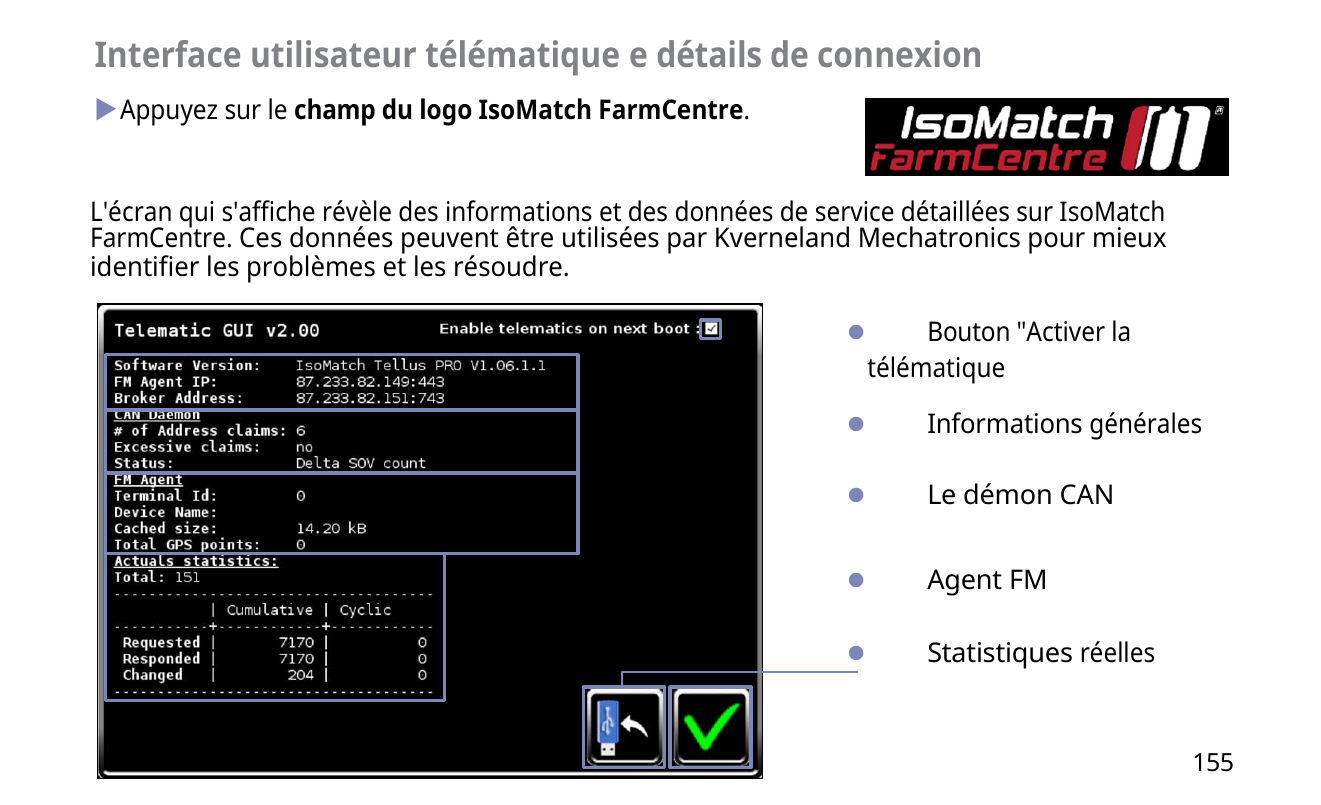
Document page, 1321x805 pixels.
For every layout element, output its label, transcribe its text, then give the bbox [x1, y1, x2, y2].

picture [866, 127, 1228, 175]
list Statistiques réelles [847, 634, 1258, 671]
picture [98, 305, 762, 778]
list Le démon CAN [847, 476, 1258, 512]
text L'écran qui s'affiche révèle des informations et des données de service détaillées sur IsoMatch FarmCentre. Ces données peuvent être utilisées par Kverneland Mechatronics pour mieux identifier les problèmes et les résoudre. [90, 198, 1232, 284]
subtitle Interface utilisateur télématique e détails de connexion [94, 29, 1258, 78]
list Informations générales [847, 405, 1258, 442]
list Bouton "Activer la télématique [847, 312, 1258, 386]
list Appuyez sur le champ du logo IsoMatch FarmCentre. [94, 91, 1258, 127]
list Agent FM [847, 560, 1258, 597]
picture [585, 689, 663, 766]
